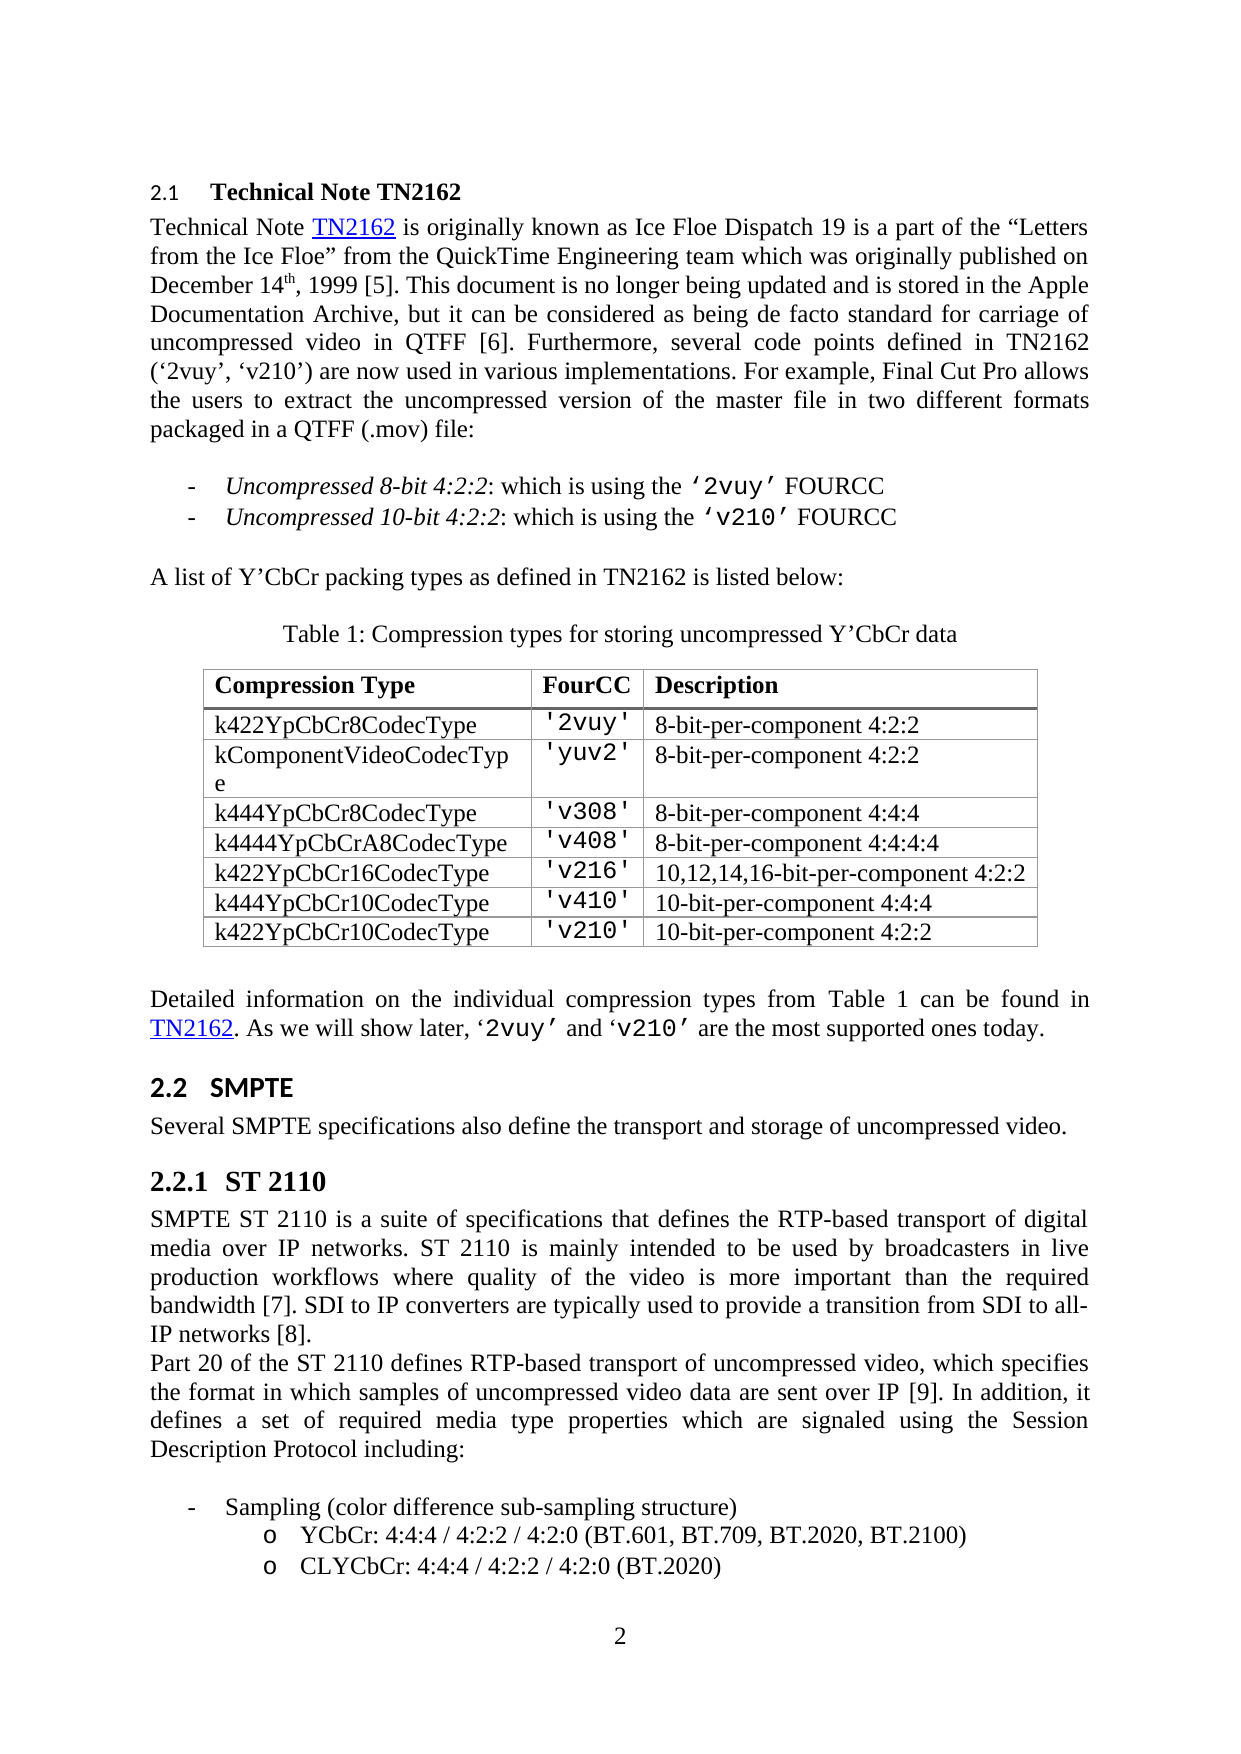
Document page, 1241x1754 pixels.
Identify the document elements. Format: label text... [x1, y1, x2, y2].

table_cell 10-bit-per-component 4:4:4 [644, 888, 1037, 916]
table_cell kComponentVideoCodecType [204, 740, 531, 797]
list Uncompressed 8-bit 4:2:2: which is using the ‘2vuy’ FOURCC [187, 471, 1090, 502]
table_cell 8-bit-per-component 4:4:4 [644, 798, 1037, 827]
table_header Description [644, 670, 1037, 707]
list Technical Note TN2162 [150, 177, 1090, 206]
text Part 20 of the ST 2110 defines RTP-based transport of uncompressed video, which specifies the format in which samples of uncompressed video data are sent over IP [9]. In addition, it defines a set of required media type properties which are signaled using the Session Description Protocol including: [150, 1348, 1090, 1463]
text Table 1: Compression types for storing uncompressed Y’CbCr data [150, 619, 1090, 648]
table_cell 'v408' [532, 828, 643, 857]
table_cell 8-bit-per-component 4:2:2 [644, 710, 1037, 739]
table_cell k422YpCbCr8CodecType [204, 710, 531, 739]
list CLYCbCr: 4:4:4 / 4:2:2 / 4:2:0 (BT.2020) [262, 1551, 1090, 1582]
text A list of Y’CbCr packing types as defined in TN2162 is listed below: [150, 562, 1090, 590]
table_cell 'v216' [532, 858, 643, 887]
text Detailed information on the individual compression types from Table 1 can be found in TN2162. As we will show later, ‘2vuy’ and ‘v210’ are the most supported ones today. [150, 984, 1090, 1044]
table_cell 8-bit-per-component 4:4:4:4 [644, 828, 1037, 857]
table_cell k422YpCbCr10CodecType [204, 918, 531, 946]
table_cell 'v410' [532, 888, 643, 916]
table_cell 'v308' [532, 798, 643, 827]
table_cell 8-bit-per-component 4:2:2 [644, 740, 1037, 797]
table_cell '2vuy' [532, 710, 643, 739]
list ST 2110 [150, 1164, 1090, 1198]
table_cell k4444YpCbCrA8CodecType [204, 828, 531, 857]
list YCbCr: 4:4:4 / 4:2:2 / 4:2:0 (BT.601, BT.709, BT.2020, BT.2100) [262, 1521, 1090, 1551]
text Technical Note TN2162 is originally known as Ice Floe Dispatch 19 is a part of the “Letters from the Ice Floe” from the QuickTime Engineering team which was originally published on December 14th, 1999 [5]. This document is no longer being updated and is stored in the Apple Documentation Archive, but it can be considered as being de facto standard for carriage of uncompressed video in QTFF [6]. Furthermore, several code points defined in TN2162 (‘2vuy’, ‘v210’) are now used in various implementations. For example, Final Cut Pro allows the users to extract the uncompressed version of the master file in two different formats packaged in a QTFF (.mov) file: [150, 212, 1090, 442]
table_header Compression Type [204, 670, 531, 707]
list Sampling (color difference sub-sampling structure) [187, 1492, 1090, 1521]
text SMPTE ST 2110 is a suite of specifications that defines the RTP-based transport of digital media over IP networks. ST 2110 is mainly intended to be used by broadcasters in live production workflows where quality of the video is more important than the required bandwidth [7]. SDI to IP converters are typically used to provide a transition from SDI to all-IP networks [8]. [150, 1204, 1090, 1348]
table_cell k444YpCbCr10CodecType [204, 888, 531, 916]
list Uncompressed 10-bit 4:2:2: which is using the ‘v210’ FOURCC [187, 502, 1090, 533]
text Several SMPTE specifications also define the transport and storage of uncompressed video. [150, 1111, 1090, 1139]
list SMPTE [150, 1069, 1090, 1104]
table_cell k444YpCbCr8CodecType [204, 798, 531, 827]
table_cell 'v210' [532, 918, 643, 946]
table_cell 10,12,14,16-bit-per-component 4:2:2 [644, 858, 1037, 887]
table_cell 'yuv2' [532, 740, 643, 797]
table_cell 10-bit-per-component 4:2:2 [644, 918, 1037, 946]
table_cell k422YpCbCr16CodecType [204, 858, 531, 887]
table_header FourCC [532, 670, 643, 707]
